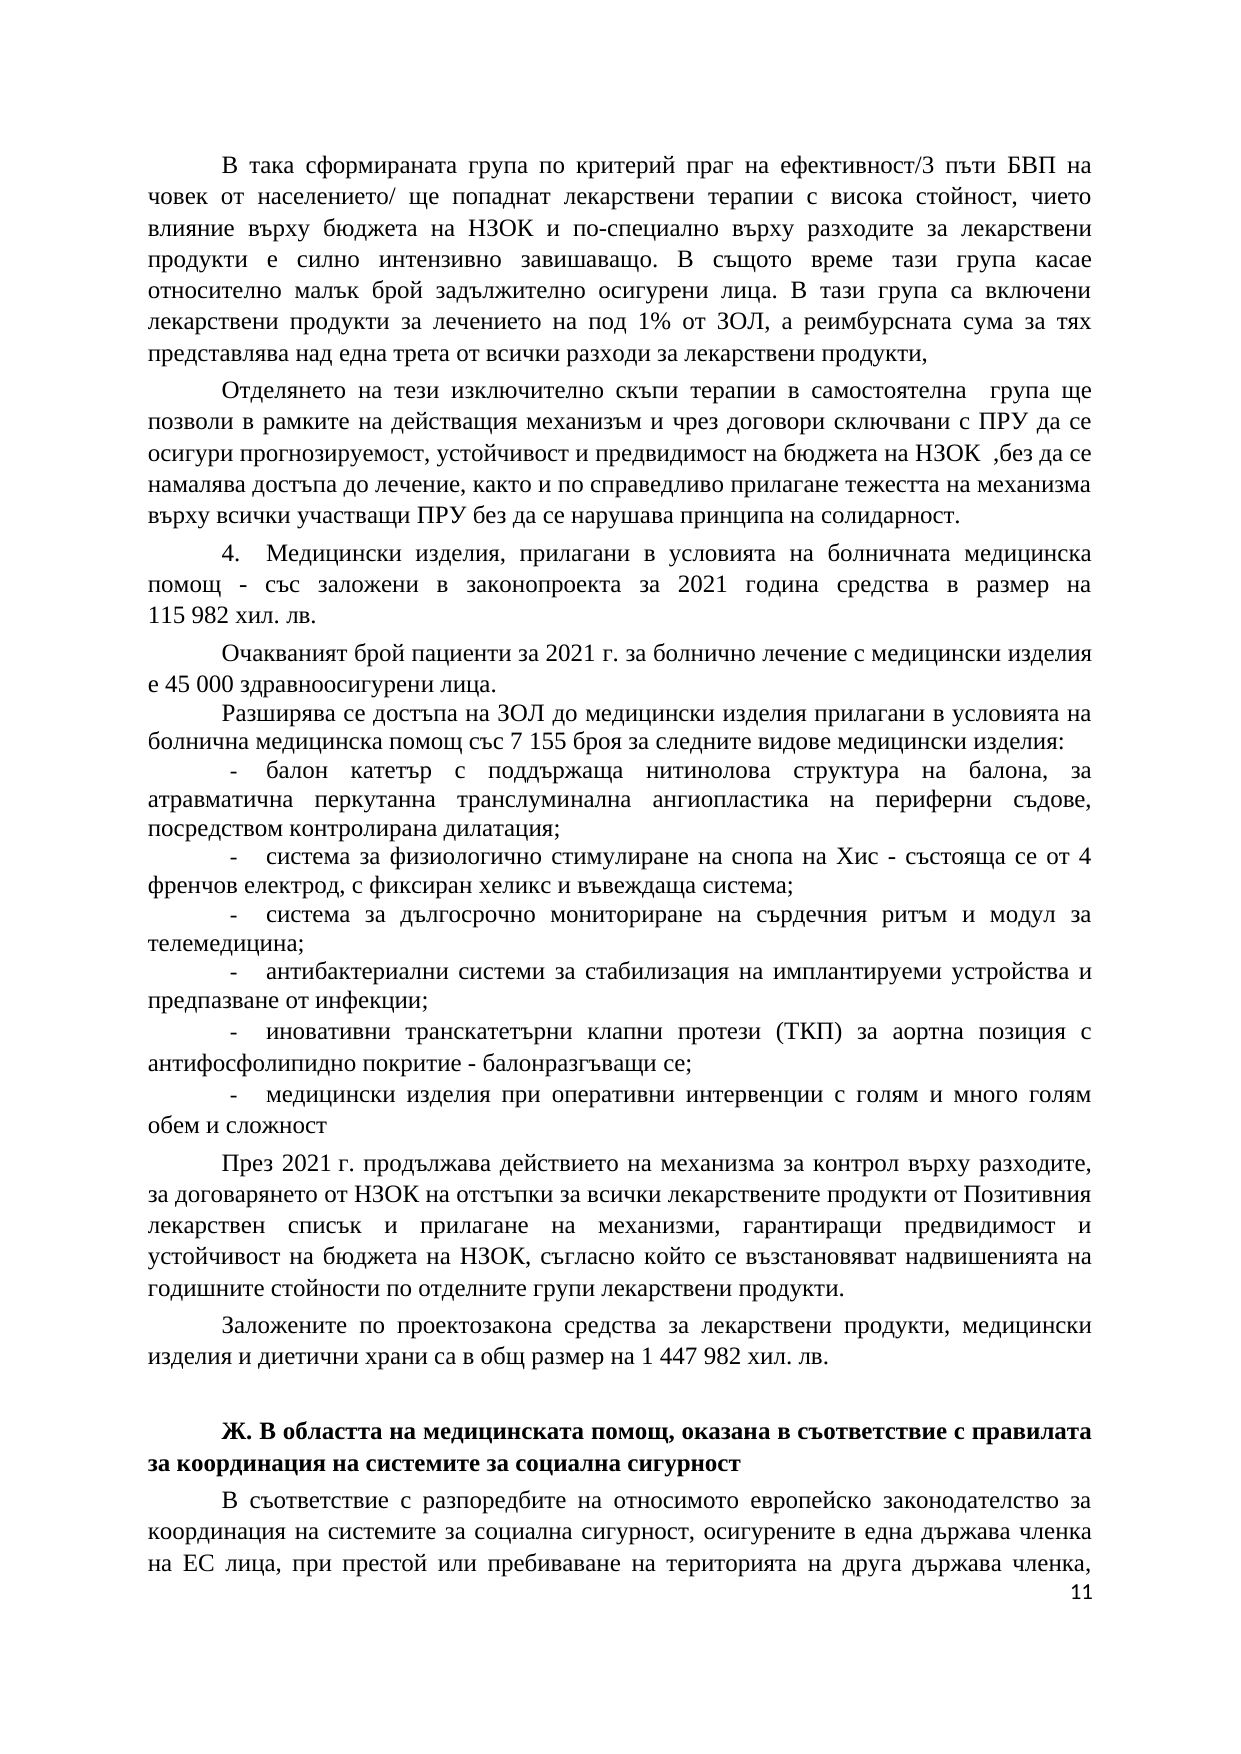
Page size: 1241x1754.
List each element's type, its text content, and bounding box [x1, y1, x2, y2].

list система за дългосрочно мониториране на сърдечния ритъм и модул за телемедицина; [148, 899, 1093, 956]
list иновативни транскатетърни клапни протези (ТКП) за аортна позиция с антифосфолипидно покритие - балонразгъващи се; [148, 1014, 1093, 1076]
text Заложените по проектозакона средства за лекарствени продукти, медицински изделия и диетични храни са в общ размер на 1 447 982 хил. лв. [148, 1308, 1093, 1370]
text Отделянето на тези изключително скъпи терапии в самостоятелна група ще позволи в рамките на действащия механизъм и чрез договори сключвани с ПРУ да се осигури прогнозируемост, устойчивост и предвидимост на бюджета на НЗОК ,без да се намалява достъпа до лечение, както и по справедливо прилагане тежестта на механизма върху всички участващи ПРУ без да се нарушава принципа на солидарност. [148, 373, 1093, 529]
text През 2021 г. продължава действието на механизма за контрол върху разходите, за договарянето от НЗОК на отстъпки за всички лекарствените продукти от Позитивния лекарствен списък и прилагане на механизми, гарантиращи предвидимост и устойчивост на бюджета на НЗОК, съгласно който се възстановяват надвишенията на годишните стойности по отделните групи лекарствени продукти. [148, 1145, 1093, 1301]
list Медицински изделия, прилагани в условията на болничната медицинска помощ - със заложени в законопроекта за 2021 година средства в размер на 115 982 хил. лв. [148, 535, 1093, 629]
text Очакваният брой пациенти за 2021 г. за болнично лечение с медицински изделия е 45 000 здравноосигурени лица. [148, 635, 1093, 698]
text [148, 1483, 1093, 1576]
text В така сформираната група по критерий праг на ефективност/3 пъти БВП на човек от населението/ ще попаднат лекарствени терапии с висока стойност, чието влияние върху бюджета на НЗОК и по-специално върху разходите за лекарствени продукти е силно интензивно завишаващо. В същото време тази група касае относително малък брой задължително осигурени лица. В тази група са включени лекарствени продукти за лечението на под 1% от ЗОЛ, а реимбурсната сума за тях представлява над една трета от всички разходи за лекарствени продукти, [148, 148, 1093, 366]
text Ж. В областта на медицинската помощ, оказана в съответствие с правилата за координация на системите за социална сигурност [148, 1414, 1093, 1476]
text Разширява се достъпа на ЗОЛ до медицински изделия прилагани в условията на болнична медицинска помощ със 7 155 броя за следните видове медицински изделия: [148, 698, 1093, 755]
list система за физиологично стимулиране на снопа на Хис - състояща се от 4 френчов електрод, с фиксиран хеликс и въвеждаща система; [148, 841, 1093, 899]
list антибактериални системи за стабилизация на имплантируеми устройства и предпазване от инфекции; [148, 956, 1093, 1014]
list медицински изделия при оперативни интервенции с голям и много голям обем и сложност [148, 1076, 1093, 1139]
list балон катетър с поддържаща нитинолова структура на балона, за атравматична перкутанна транслуминална ангиопластика на периферни съдове, посредством контролирана дилатация; [148, 755, 1093, 841]
